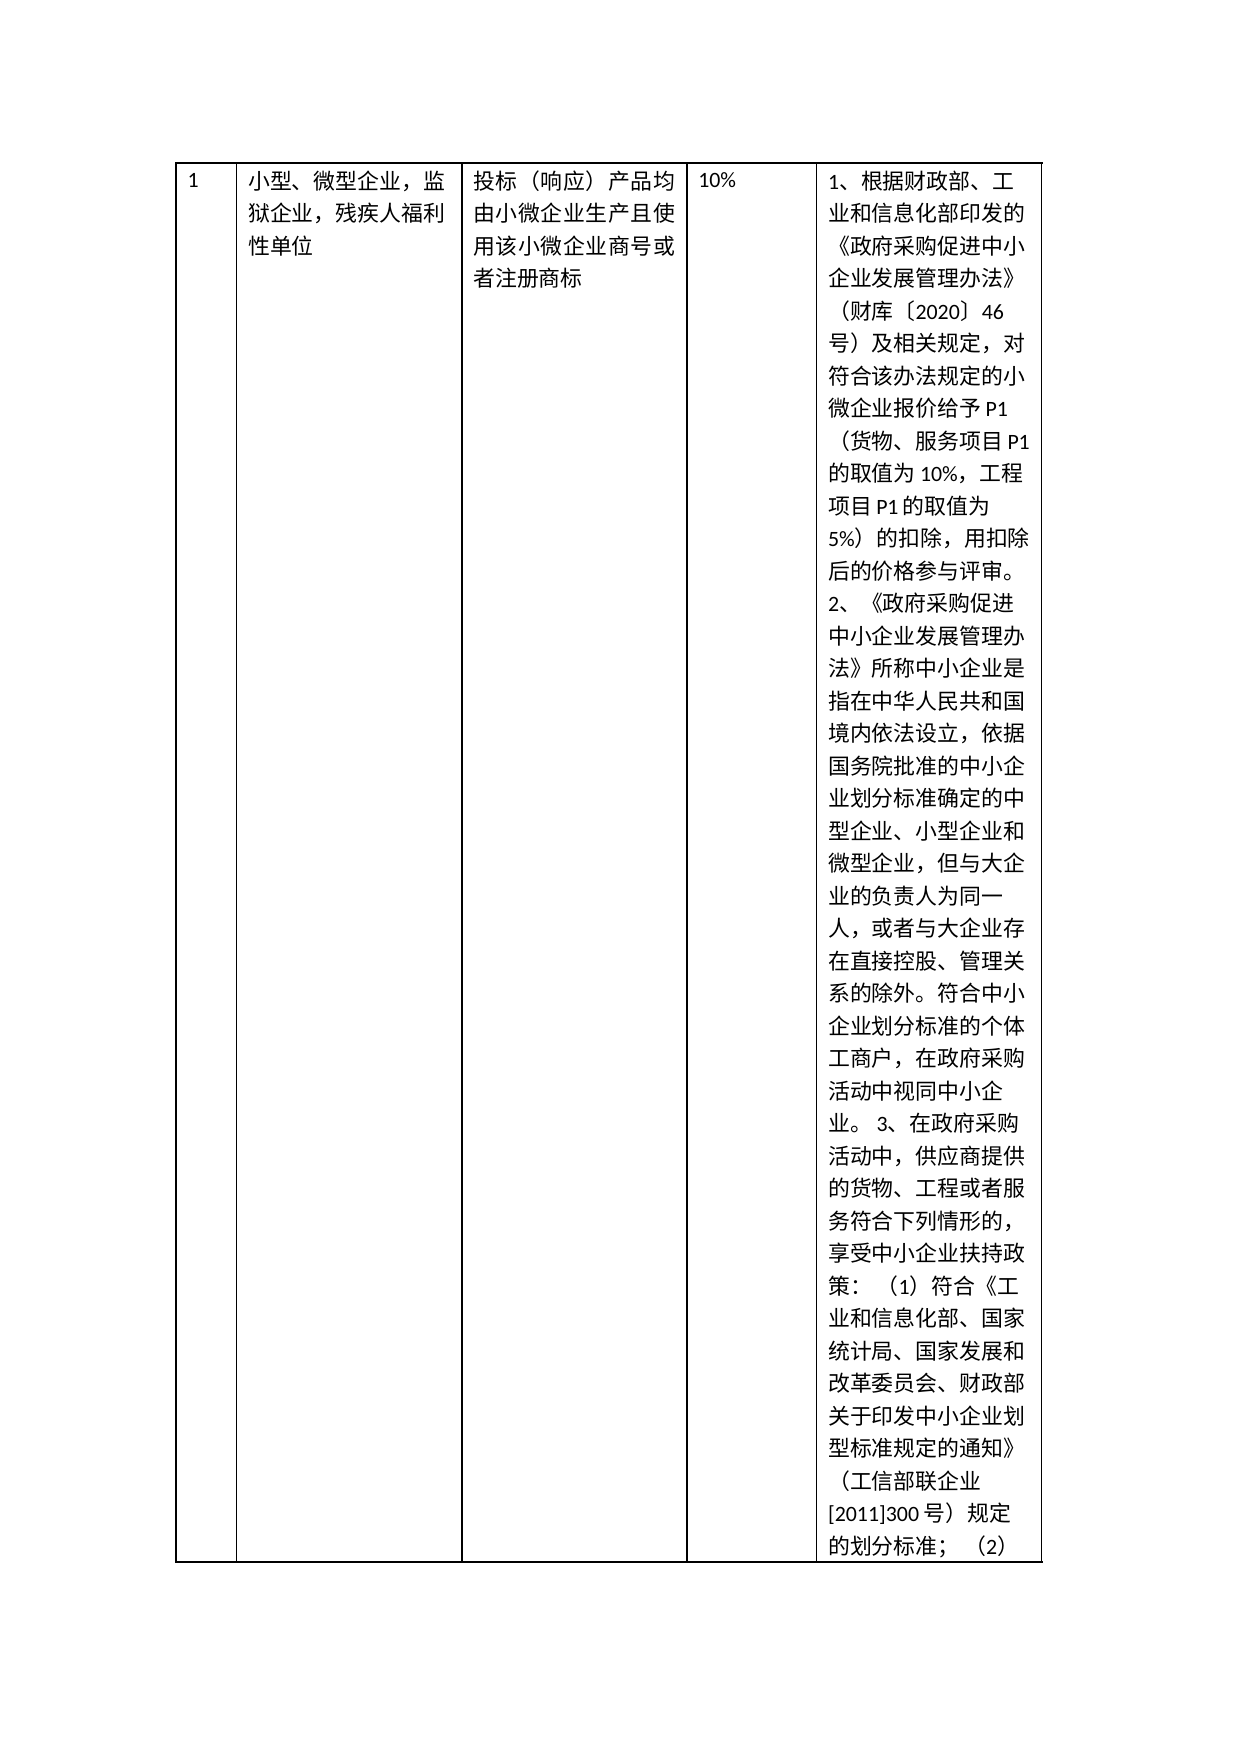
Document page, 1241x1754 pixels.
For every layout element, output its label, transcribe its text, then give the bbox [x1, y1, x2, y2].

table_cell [237, 164, 461, 1561]
table_cell 1 [177, 164, 236, 1561]
table_cell 10% [688, 164, 816, 1561]
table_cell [463, 164, 686, 1561]
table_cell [817, 164, 1041, 1561]
